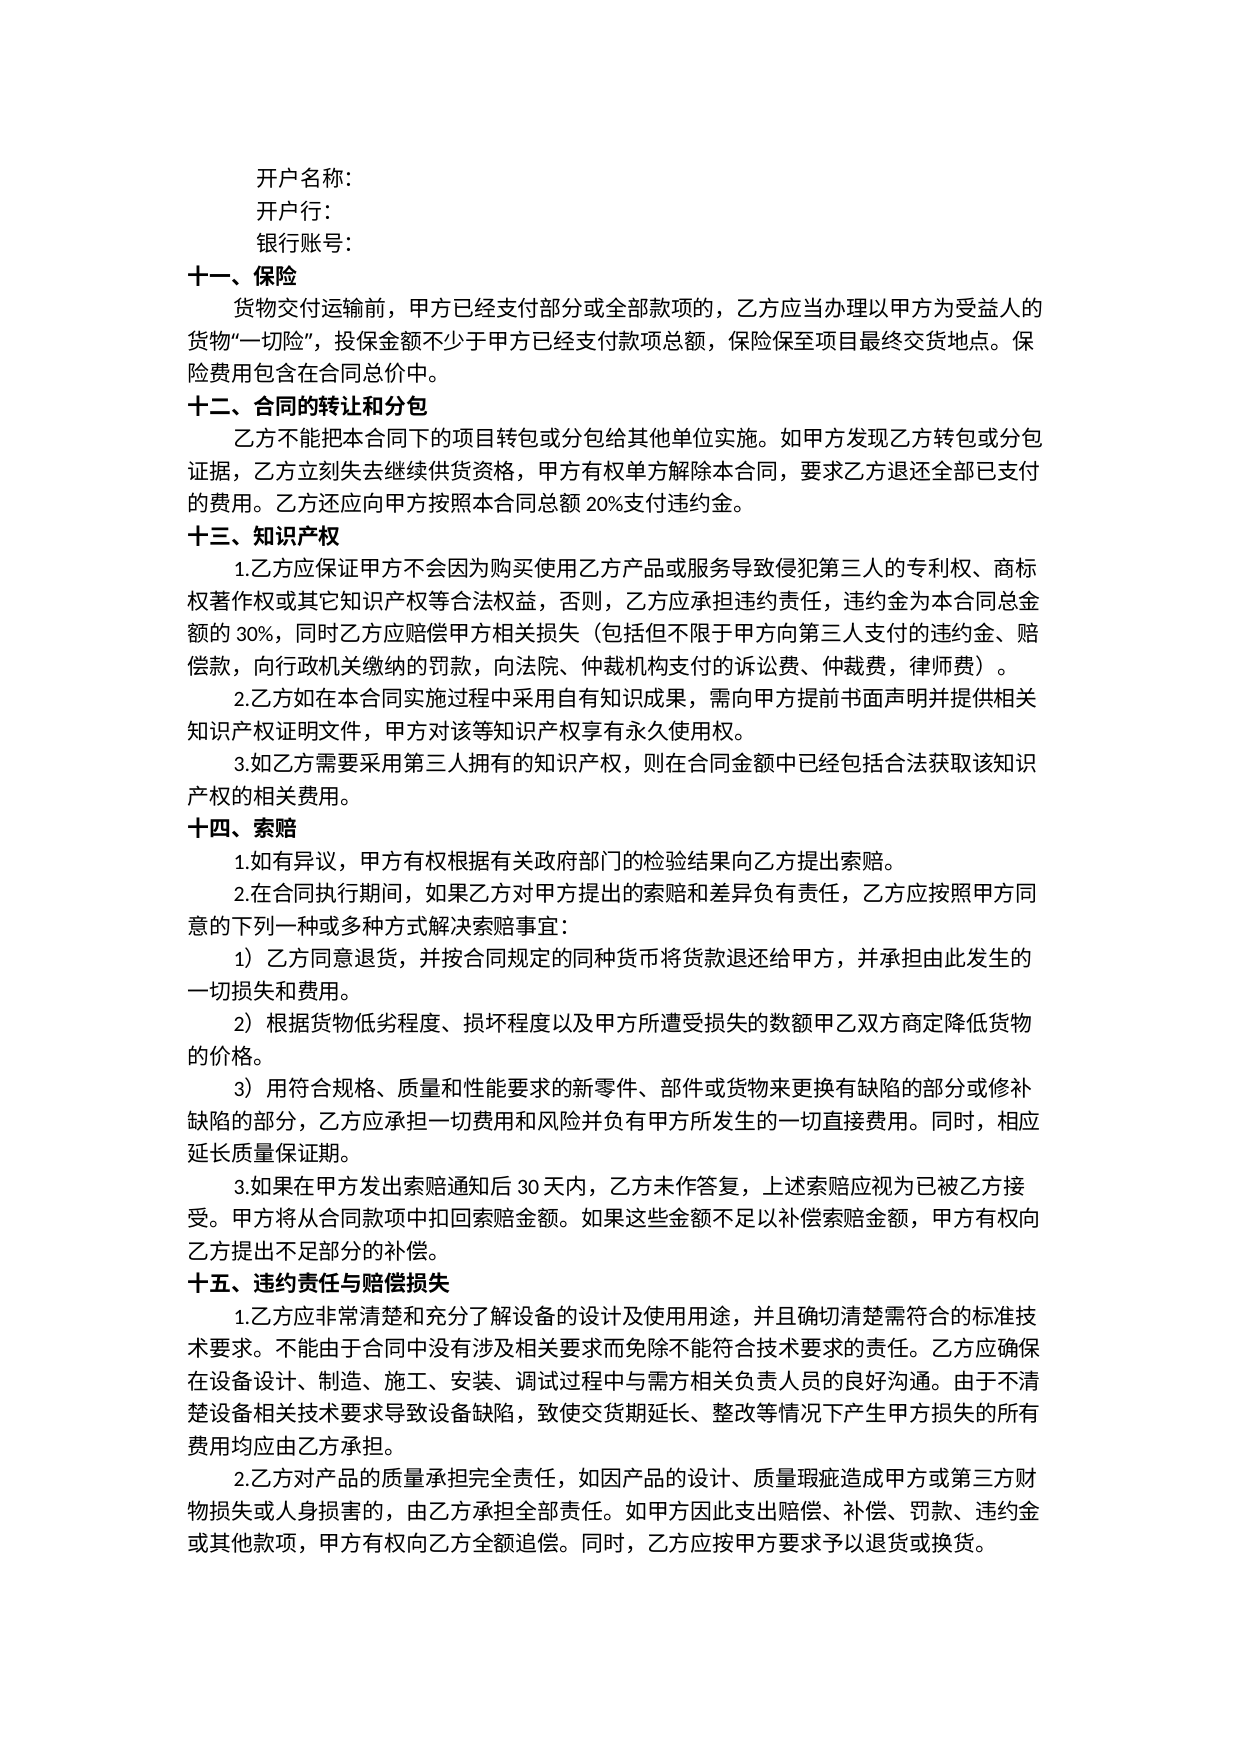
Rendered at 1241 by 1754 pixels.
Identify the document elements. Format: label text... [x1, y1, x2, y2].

text 2.乙方对产品的质量承担完全责任，如因产品的设计、质量瑕疵造成甲方或第三方财物损失或人身损害的，由乙方承担全部责任。如甲方因此支出赔偿、补偿、罚款、违约金或其他款项，甲方有权向乙方全额追偿。同时，乙方应按甲方要求予以退货或换货。 [187, 1462, 1053, 1559]
text 1.乙方应非常清楚和充分了解设备的设计及使用用途，并且确切清楚需符合的标准技术要求。不能由于合同中没有涉及相关要求而免除不能符合技术要求的责任。乙方应确保在设备设计、制造、施工、安装、调试过程中与需方相关负责人员的良好沟通。由于不清楚设备相关技术要求导致设备缺陷，致使交货期延长、整改等情况下产生甲方损失的所有费用均应由乙方承担。 [187, 1299, 1053, 1462]
text 3）用符合规格、质量和性能要求的新零件、部件或货物来更换有缺陷的部分或修补缺陷的部分，乙方应承担一切费用和风险并负有甲方所发生的一切直接费用。同时，相应延长质量保证期。 [187, 1072, 1053, 1169]
text 1.乙方应保证甲方不会因为购买使用乙方产品或服务导致侵犯第三人的专利权、商标权著作权或其它知识产权等合法权益，否则，乙方应承担违约责任，违约金为本合同总金额的30%，同时乙方应赔偿甲方相关损失（包括但不限于甲方向第三人支付的违约金、赔偿款，向行政机关缴纳的罚款，向法院、仲裁机构支付的诉讼费、仲裁费，律师费）。 [187, 552, 1053, 682]
text 十一、保险 [187, 259, 1053, 292]
text 十二、合同的转让和分包 [187, 389, 1053, 422]
text 2）根据货物低劣程度、损坏程度以及甲方所遭受损失的数额甲乙双方商定降低货物的价格。 [187, 1007, 1053, 1072]
text 2.乙方如在本合同实施过程中采用自有知识成果，需向甲方提前书面声明并提供相关知识产权证明文件，甲方对该等知识产权享有永久使用权。 [187, 682, 1053, 747]
text 3.如乙方需要采用第三人拥有的知识产权，则在合同金额中已经包括合法获取该知识产权的相关费用。 [187, 747, 1053, 812]
text 开户行： [187, 194, 1053, 227]
text 货物交付运输前，甲方已经支付部分或全部款项的，乙方应当办理以甲方为受益人的货物“一切险”，投保金额不少于甲方已经支付款项总额，保险保至项目最终交货地点。保险费用包含在合同总价中。 [187, 292, 1053, 389]
text 十四、索赔 [187, 812, 1053, 844]
text 开户名称： [187, 162, 1053, 194]
text 1.如有异议，甲方有权根据有关政府部门的检验结果向乙方提出索赔。 [187, 844, 1053, 877]
text 1）乙方同意退货，并按合同规定的同种货币将货款退还给甲方，并承担由此发生的一切损失和费用。 [187, 942, 1053, 1007]
text 2.在合同执行期间，如果乙方对甲方提出的索赔和差异负有责任，乙方应按照甲方同意的下列一种或多种方式解决索赔事宜： [187, 877, 1053, 942]
text 十五、违约责任与赔偿损失 [187, 1267, 1053, 1299]
text 十三、知识产权 [187, 519, 1053, 552]
text 银行账号： [187, 227, 1053, 259]
text 乙方不能把本合同下的项目转包或分包给其他单位实施。如甲方发现乙方转包或分包证据，乙方立刻失去继续供货资格，甲方有权单方解除本合同，要求乙方退还全部已支付的费用。乙方还应向甲方按照本合同总额20%支付违约金。 [187, 422, 1053, 519]
text 3.如果在甲方发出索赔通知后30天内，乙方未作答复，上述索赔应视为已被乙方接受。甲方将从合同款项中扣回索赔金额。如果这些金额不足以补偿索赔金额，甲方有权向乙方提出不足部分的补偿。 [187, 1169, 1053, 1267]
